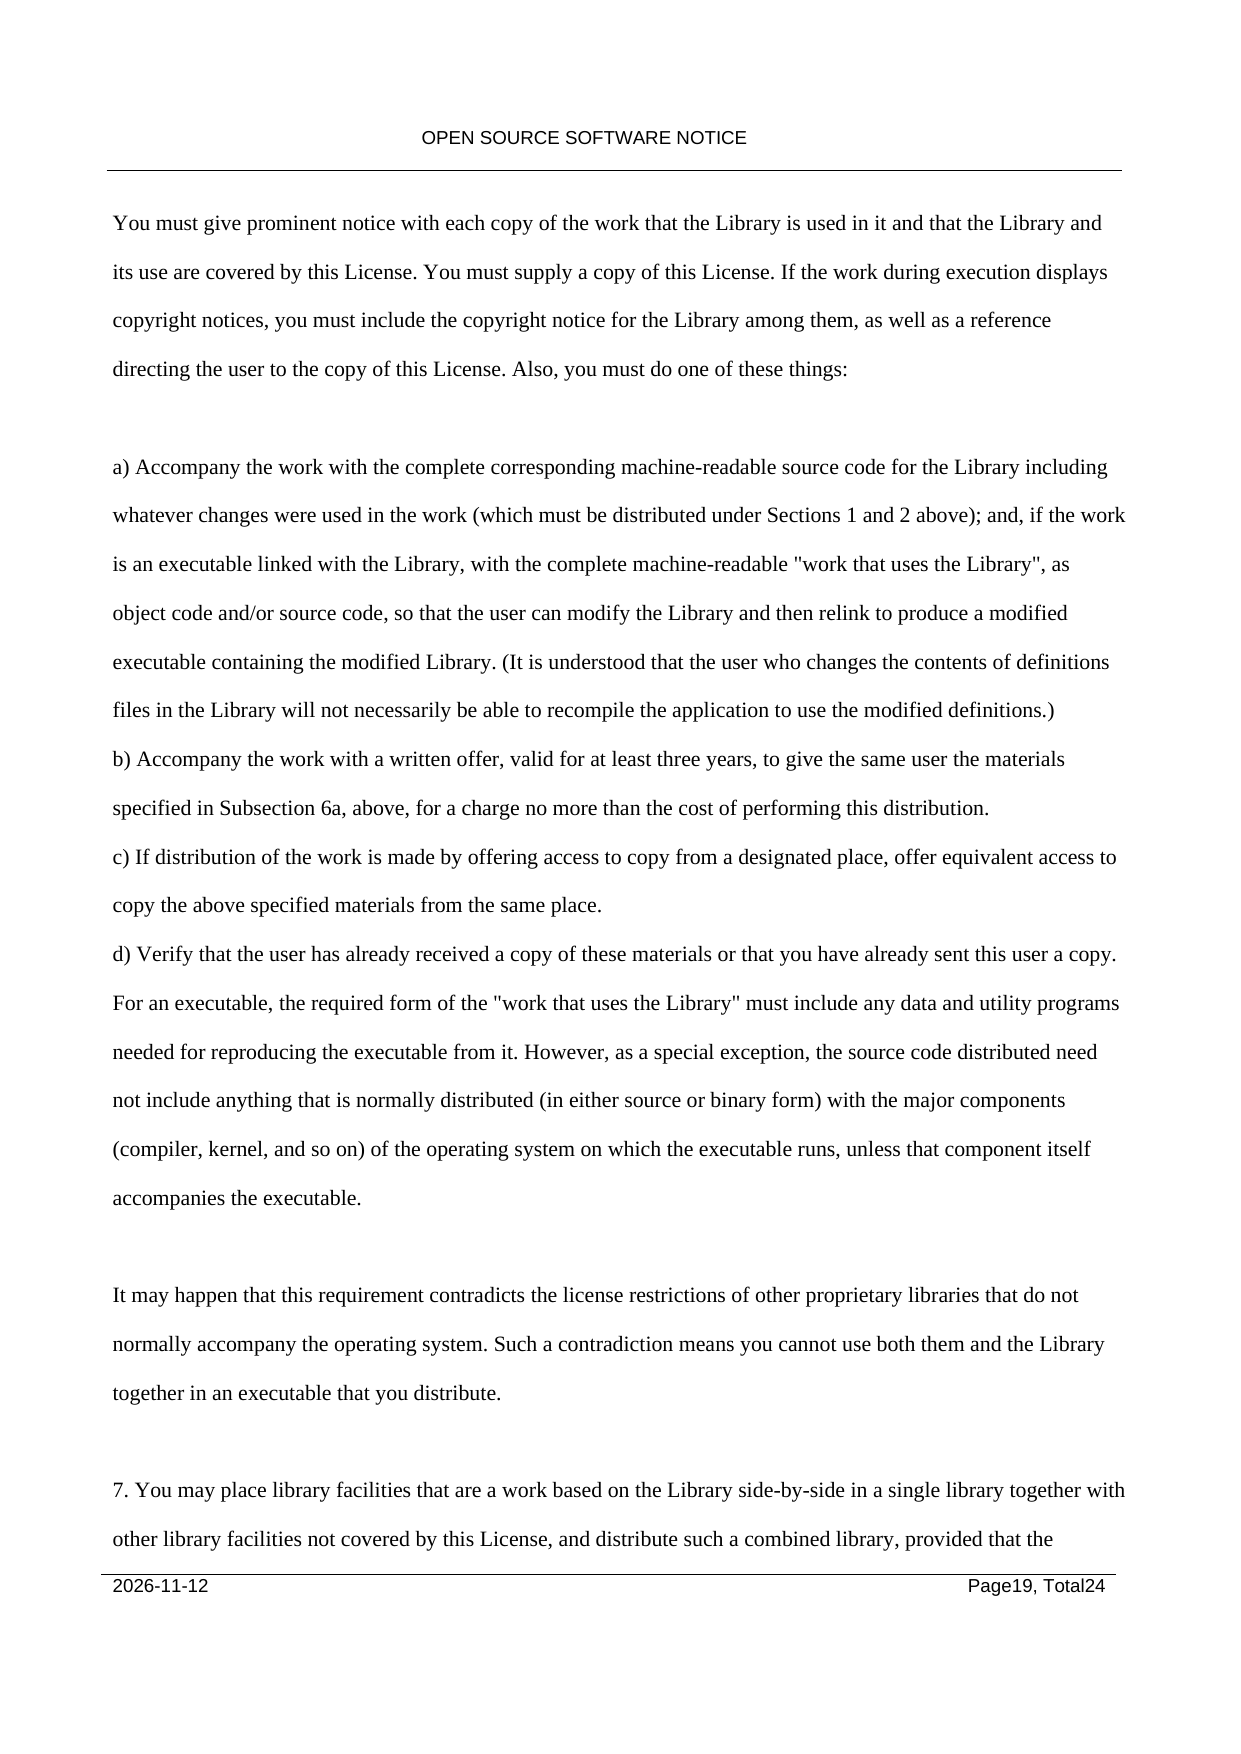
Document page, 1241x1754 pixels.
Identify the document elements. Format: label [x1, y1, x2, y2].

text [112, 206, 1128, 1555]
